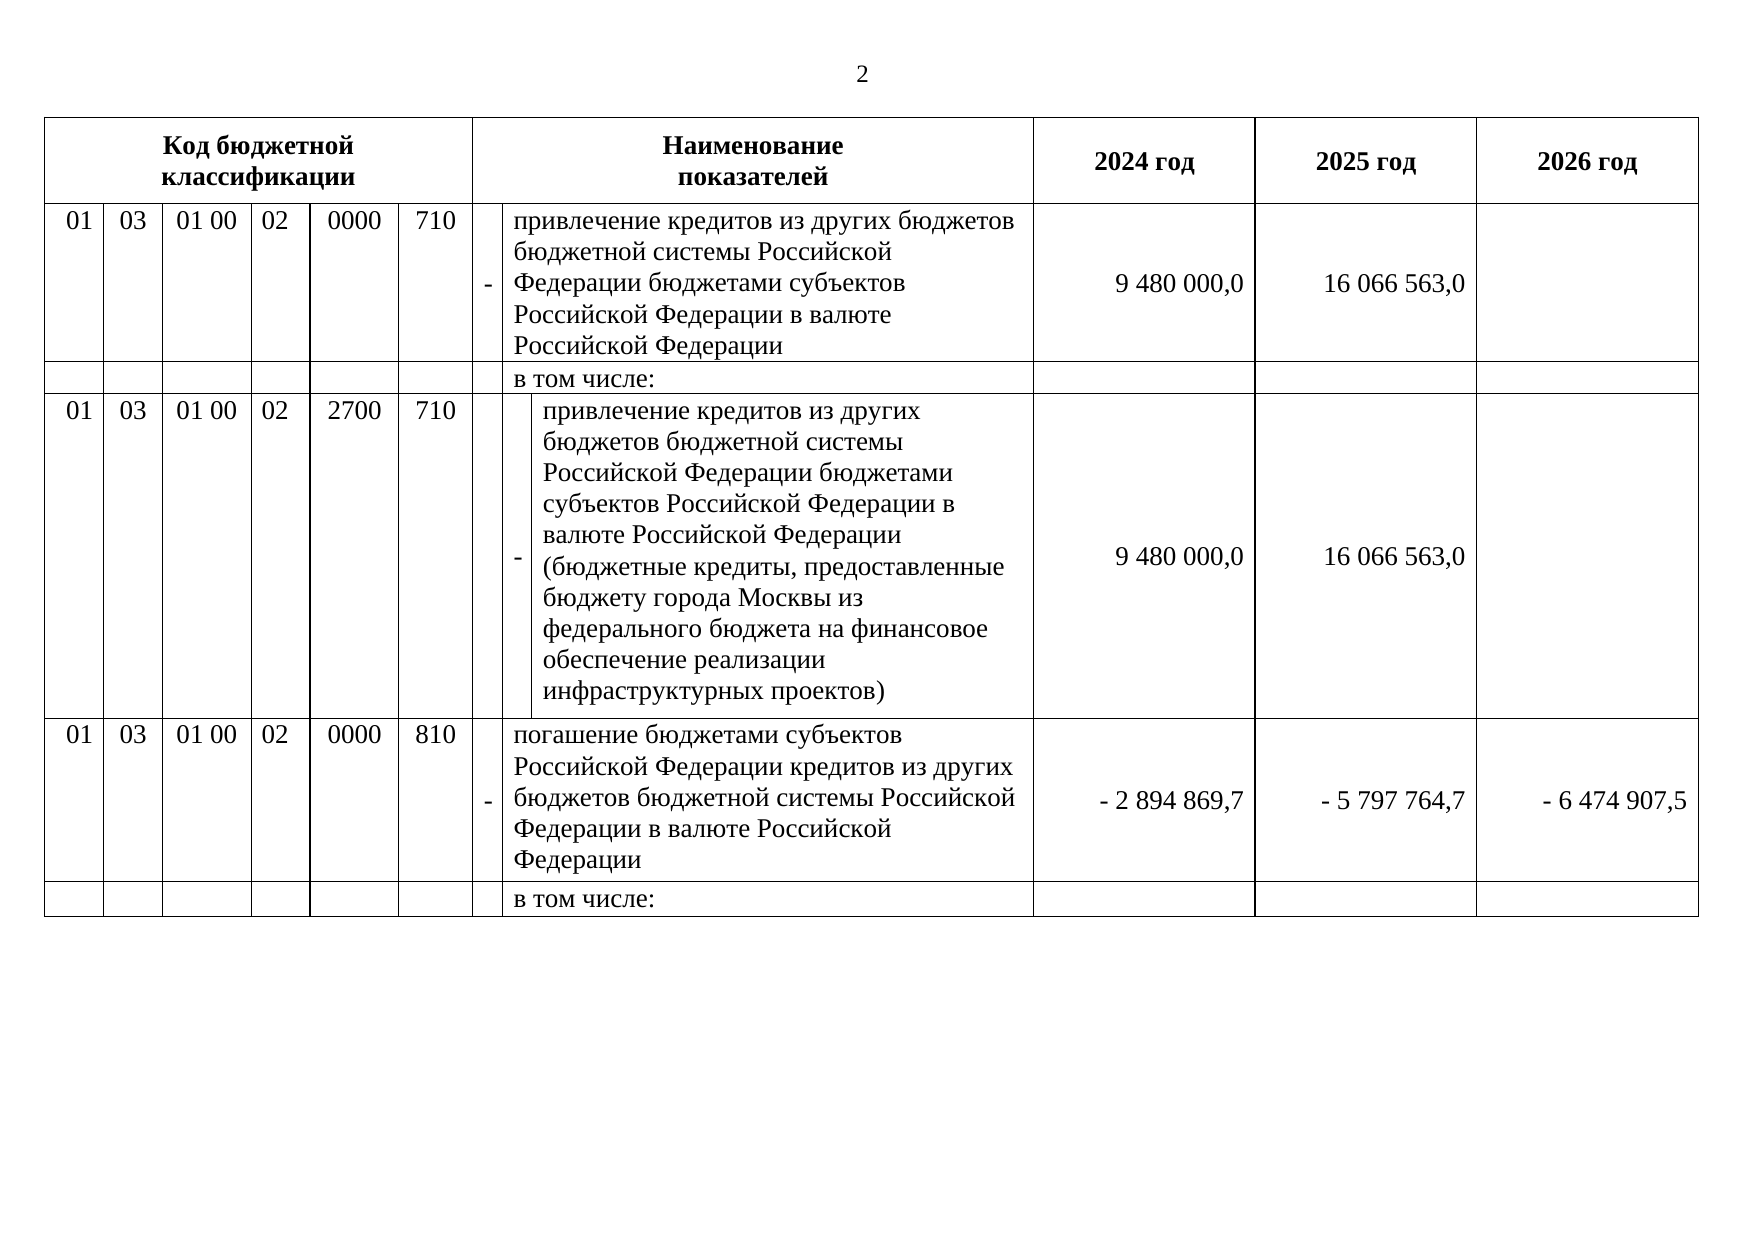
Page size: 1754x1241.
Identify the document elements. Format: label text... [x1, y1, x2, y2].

table_cell привлечение кредитов из других бюджетов бюджетной системы Российской Федерации бюджетами субъектов Российской Федерации в валюте Российской Федерации [503, 204, 1033, 361]
table_cell 03 [104, 394, 162, 717]
table_cell - 2 894 869,7 [1034, 719, 1254, 881]
table_cell [104, 882, 162, 916]
table_cell 710 [399, 204, 472, 361]
table_cell [252, 362, 309, 393]
table_cell [1034, 362, 1254, 393]
table_cell [473, 362, 502, 393]
table_cell привлечение кредитов из других бюджетов бюджетной системы Российской Федерации бюджетами субъектов Российской Федерации в валюте Российской Федерации (бюджетные кредиты, предоставленные бюджету города Москвы из федерального бюджета на финансовое обеспечение реализации инфраструктурных проектов) [532, 394, 1033, 717]
table_cell 0000 [311, 719, 398, 881]
table_cell 03 [104, 719, 162, 881]
table_cell 01 [45, 719, 103, 881]
table_cell [1477, 362, 1698, 393]
table_cell [163, 882, 251, 916]
table_cell 02 [252, 719, 309, 881]
table_cell 01 00 [163, 394, 251, 717]
table_cell [1477, 882, 1698, 916]
table_header 2025 год [1256, 118, 1476, 203]
table_cell 02 [252, 394, 309, 717]
table_cell [473, 394, 502, 717]
table_cell - 6 474 907,5 [1477, 719, 1698, 881]
table_cell [399, 362, 472, 393]
table_cell 9 480 000,0 [1034, 394, 1254, 717]
table_cell [1477, 204, 1698, 361]
table_cell [252, 882, 309, 916]
table_cell [1034, 882, 1254, 916]
table_cell 16 066 563,0 [1256, 204, 1476, 361]
table_cell [311, 362, 398, 393]
table_cell - [473, 719, 502, 881]
table_cell 01 [45, 394, 103, 717]
table_header 2026 год [1477, 118, 1698, 203]
table_cell 02 [252, 204, 309, 361]
table_cell [45, 882, 103, 916]
table_cell 9 480 000,0 [1034, 204, 1254, 361]
table_cell 16 066 563,0 [1256, 394, 1476, 717]
table_cell 710 [399, 394, 472, 717]
table_header Наименование показателей [473, 118, 1033, 203]
table_cell 2700 [311, 394, 398, 717]
table_header 2024 год [1034, 118, 1254, 203]
table_cell 01 00 [163, 204, 251, 361]
table_cell [1256, 362, 1476, 393]
table_cell 01 [45, 204, 103, 361]
table_cell погашение бюджетами субъектов Российской Федерации кредитов из других бюджетов бюджетной системы Российской Федерации в валюте Российской Федерации [503, 719, 1033, 881]
table_cell - [503, 394, 531, 717]
table_cell в том числе: [503, 882, 1033, 916]
table_cell [1256, 882, 1476, 916]
table_cell 01 00 [163, 719, 251, 881]
table_cell [1477, 394, 1698, 717]
table_header Код бюджетной классификации [45, 118, 472, 203]
table_cell - 5 797 764,7 [1256, 719, 1476, 881]
table_cell 0000 [311, 204, 398, 361]
table_cell - [473, 204, 502, 361]
table_cell 810 [399, 719, 472, 881]
table_cell [104, 362, 162, 393]
table_cell [473, 882, 502, 916]
table_cell [399, 882, 472, 916]
table_cell [45, 362, 103, 393]
table_cell [163, 362, 251, 393]
table_cell [311, 882, 398, 916]
table_cell 03 [104, 204, 162, 361]
table_cell в том числе: [503, 362, 1033, 393]
